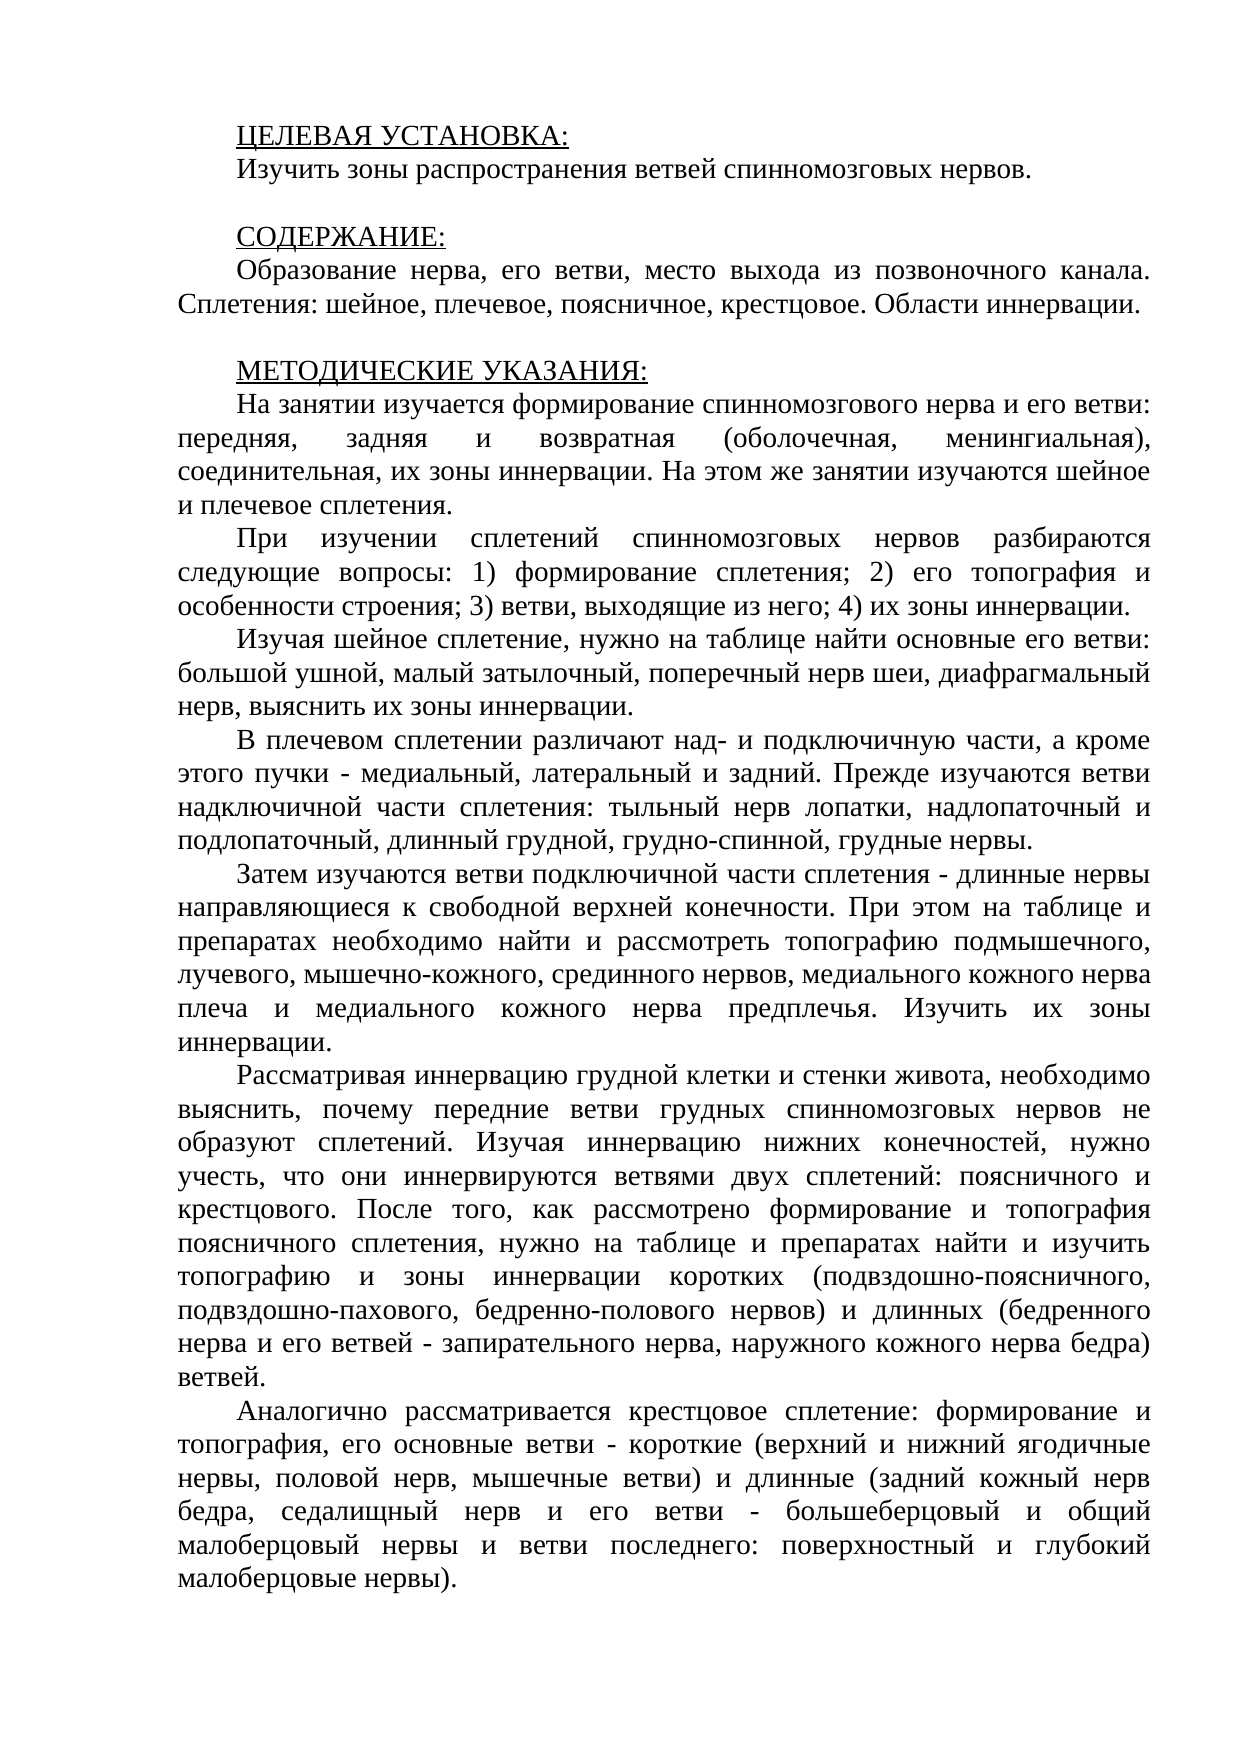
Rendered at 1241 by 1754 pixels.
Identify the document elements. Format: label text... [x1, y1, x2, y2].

text Изучая шейное сплетение, нужно на таблице найти основные его ветви: большой ушной, малый затылочный, поперечный нерв шеи, диафрагмальный нерв, выяснить их зоны иннервации. [177, 621, 1152, 722]
text Рассматривая иннервацию грудной клетки и стенки живота, необходимо выяснить, почему передние ветви грудных спинномозговых нервов не образуют сплетений. Изучая иннервацию нижних конечностей, нужно учесть, что они иннервируются ветвями двух сплетений: поясничного и крестцового. После того, как рассмотрено формирование и топография поясничного сплетения, нужно на таблице и препаратах найти и изучить топографию и зоны иннервации коротких (подвздошно-поясничного, подвздошно-пахового, бедренно-полового нервов) и длинных (бедренного нерва и его ветвей - запирательного нерва, наружного кожного нерва бедра) ветвей. [177, 1057, 1152, 1393]
text Образование нерва, его ветви, место выхода из позвоночного канала. Сплетения: шейное, плечевое, поясничное, крестцовое. Области иннервации. [177, 252, 1152, 319]
text Аналогично рассматривается крестцовое сплетение: формирование и топография, его основные ветви - короткие (верхний и нижний ягодичные нервы, половой нерв, мышечные ветви) и длинные (задний кожный нерв бедра, седалищный нерв и его ветви - большеберцовый и общий малоберцовый нервы и ветви последнего: поверхностный и глубокий малоберцовые нервы). [177, 1393, 1152, 1594]
text Затем изучаются ветви подключичной части сплетения - длинные нервы направляющиеся к свободной верхней конечности. При этом на таблице и препаратах необходимо найти и рассмотреть топографию подмышечного, лучевого, мышечно-кожного, срединного нервов, медиального кожного нерва плеча и медиального кожного нерва предплечья. Изучить их зоны иннервации. [177, 856, 1152, 1057]
text Изучить зоны распространения ветвей спинномозговых нервов. [177, 152, 1152, 185]
text При изучении сплетений спинномозговых нервов разбираются следующие вопросы: 1) формирование сплетения; 2) его топография и особенности строения; 3) ветви, выходящие из него; 4) их зоны иннервации. [177, 521, 1152, 621]
text МЕТОДИЧЕСКИЕ УКАЗАНИЯ: [177, 353, 1152, 386]
text ЦЕЛЕВАЯ УСТАНОВКА: [177, 118, 1152, 152]
text СОДЕРЖАНИЕ: [177, 219, 1152, 252]
text На занятии изучается формирование спинномозгового нерва и его ветви: передняя, задняя и возвратная (оболочечная, менингиальная), соединительная, их зоны иннервации. На этом же занятии изучаются шейное и плечевое сплетения. [177, 386, 1152, 521]
text В плечевом сплетении различают над- и подключичную части, а кроме этого пучки - медиальный, латеральный и задний. Прежде изучаются ветви надключичной части сплетения: тыльный нерв лопатки, надлопаточный и подлопаточный, длинный грудной, грудно-спинной, грудные нервы. [177, 722, 1152, 856]
